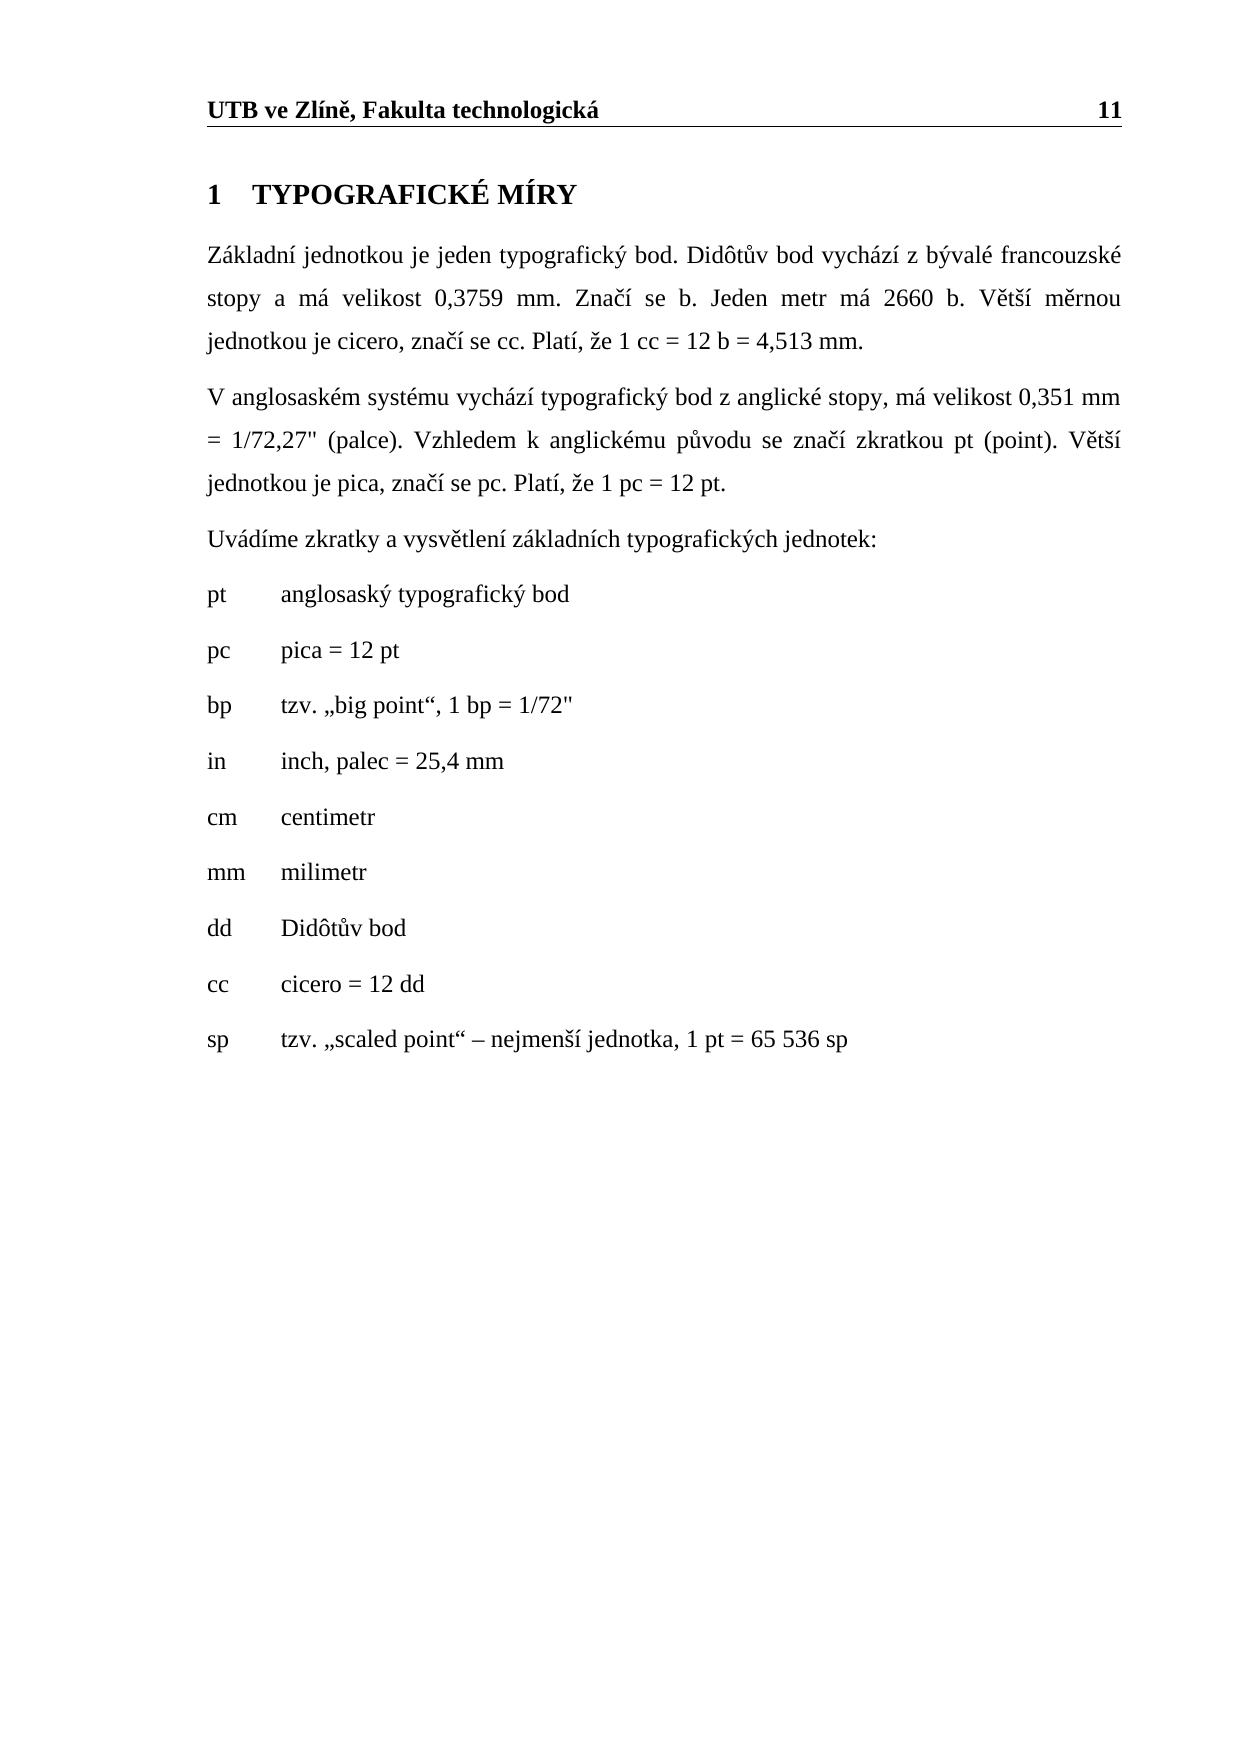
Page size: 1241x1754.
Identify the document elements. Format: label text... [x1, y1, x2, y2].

text sp tzv. „scaled point“ – nejmenší jednotka, 1 pt = 65 536 sp [207, 1024, 1122, 1053]
text Typografické míry [207, 177, 1122, 211]
text bp tzv. „big point“, 1 bp = 1/72" [207, 691, 1122, 719]
text V anglosaském systému vychází typografický bod z anglické stopy, má velikost 0,351 mm = 1/72,27" (palce). Vzhledem k anglickému původu se značí zkratkou pt (point). Větší jednotkou je pica, značí se pc. Platí, že 1 pc = 12 pt. [207, 382, 1122, 497]
text dd Didôtův bod [207, 913, 1122, 942]
text Uvádíme zkratky a vysvětlení základních typografických jednotek: [207, 524, 1122, 552]
text pt anglosaský typografický bod [207, 579, 1122, 608]
text cc cicero = 12 dd [207, 969, 1122, 997]
text cm centimetr [207, 802, 1122, 831]
text in inch, palec = 25,4 mm [207, 746, 1122, 775]
text mm milimetr [207, 857, 1122, 886]
text pc pica = 12 pt [207, 635, 1122, 664]
text Základní jednotkou je jeden typografický bod. Didôtův bod vychází z bývalé francouzské stopy a má velikost 0,3759 mm. Značí se b. Jeden metr má 2660 b. Větší měrnou jednotkou je cicero, značí se cc. Platí, že 1 cc = 12 b = 4,513 mm. [207, 240, 1122, 355]
